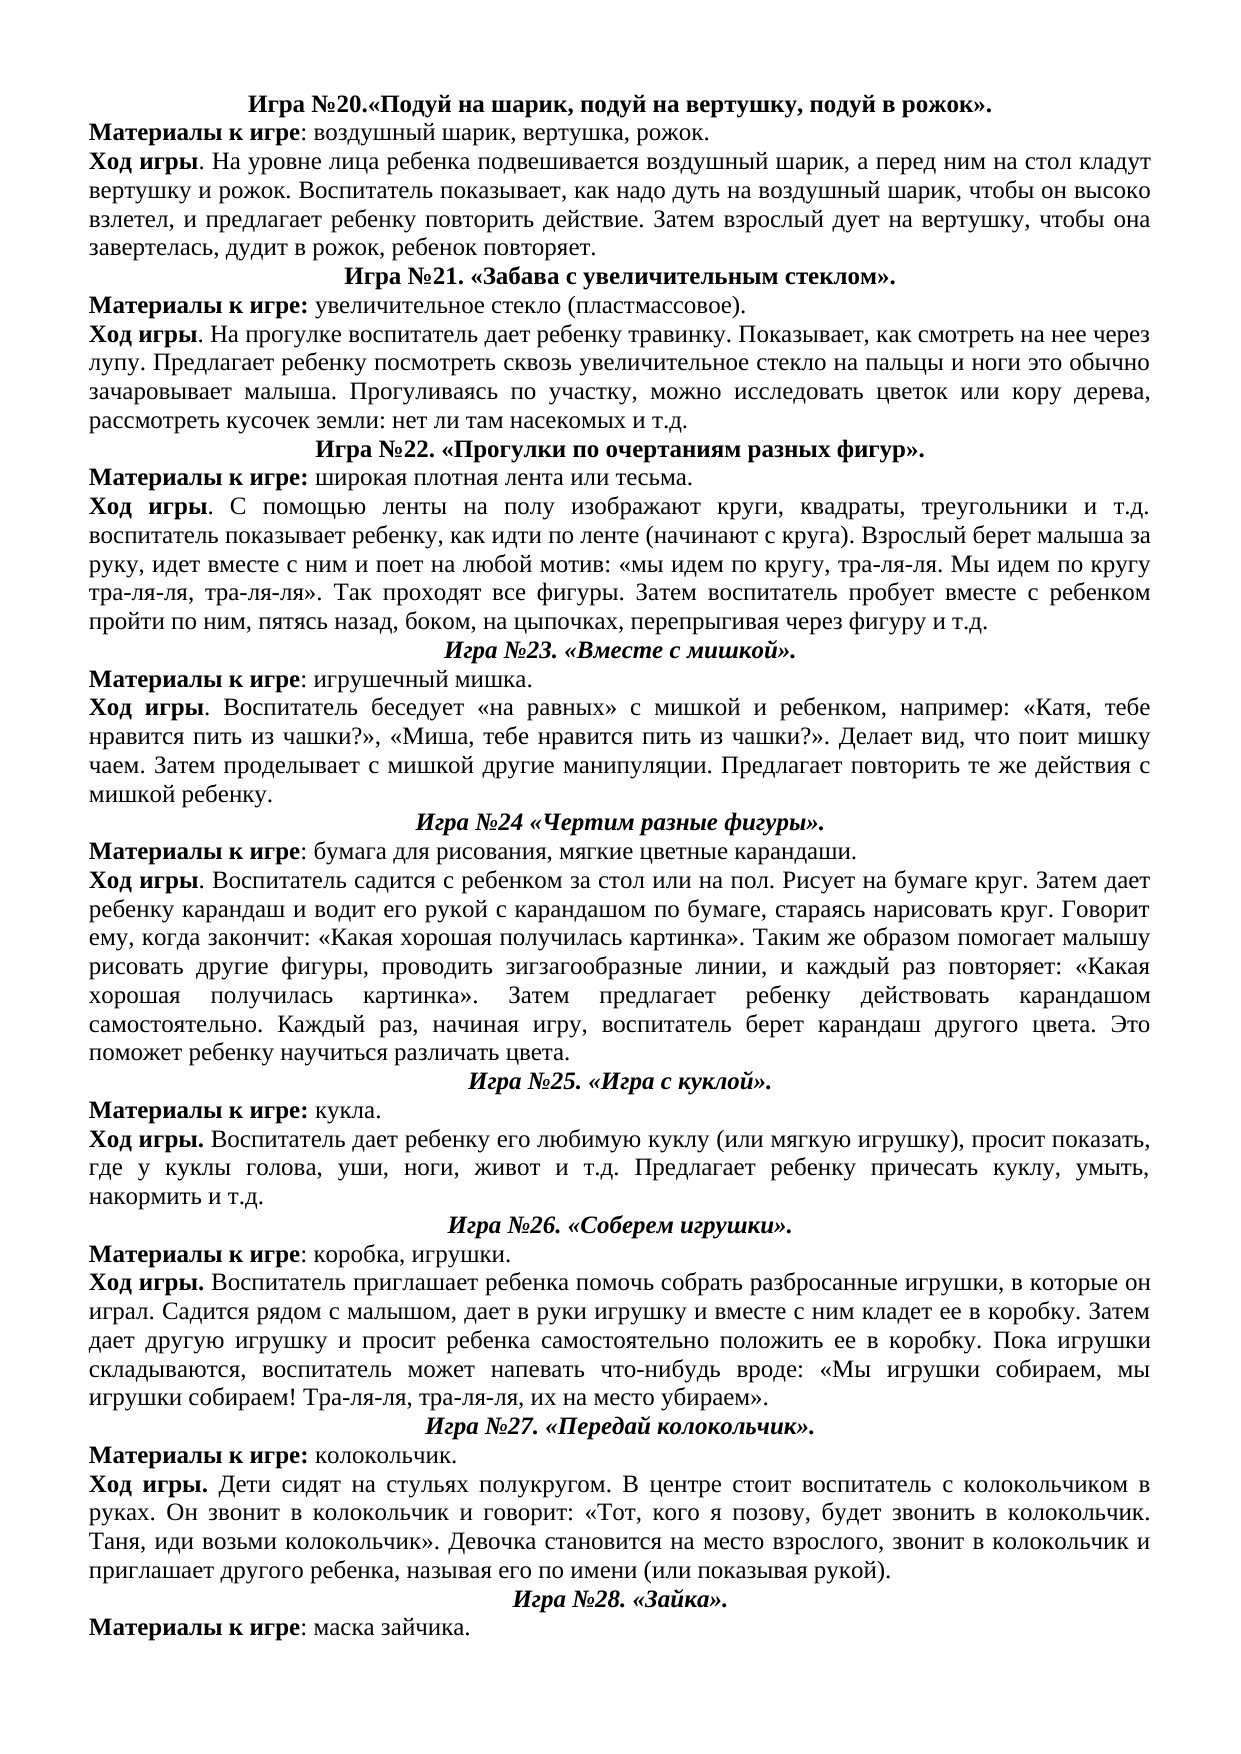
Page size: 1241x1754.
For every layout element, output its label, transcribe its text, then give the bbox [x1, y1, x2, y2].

text Материалы к игре: коробка, игрушки. [89, 1239, 1152, 1267]
text Ход игры. Воспитатель беседует «на равных» с мишкой и ребенком, например: «Катя, тебе нравится пить из чашки?», «Миша, тебе нравится пить из чашки?». Делает вид, что поит мишку чаем. Затем проделывает с мишкой другие манипуляции. Предлагает повторить те же действия с мишкой ребенку. [89, 692, 1152, 807]
text Ход игры. На прогулке воспитатель дает ребенку травинку. Показывает, как смотреть на нее через лупу. Предлагает ребенку посмотреть сквозь увеличительное стекло на пальцы и ноги это обычно зачаровывает малыша. Прогуливаясь по участку, можно исследовать цветок или кору дерева, рассмотреть кусочек земли: нет ли там насекомых и т.д. [89, 319, 1152, 434]
text Игра №21. «Забава с увеличительным стеклом». [89, 261, 1152, 290]
text Материалы к игре: широкая плотная лента или тесьма. [89, 462, 1152, 491]
text Материалы к игре: кукла. [89, 1095, 1152, 1124]
text Игра №26. «Соберем игрушки». [89, 1210, 1152, 1239]
text Материалы к игре: воздушный шарик, вертушка, рожок. [89, 117, 1152, 146]
text Ход игры. На уровне лица ребенка подвешивается воздушный шарик, а перед ним на стол кладут вертушку и рожок. Воспитатель показывает, как надо дуть на воздушный шарик, чтобы он высоко взлетел, и предлагает ребенку повторить действие. Затем взрослый дует на вертушку, чтобы она завертелась, дудит в рожок, ребенок повторяет. [89, 146, 1152, 261]
text Игра №23. «Вместе с мишкой». [89, 635, 1152, 664]
text Игра №25. «Игра с куклой». [89, 1066, 1152, 1095]
text Игра №24 «Чертим разные фигуры». [89, 807, 1152, 836]
text Игра №28. «Зайка». [89, 1584, 1152, 1612]
text Материалы к игре: игрушечный мишка. [89, 664, 1152, 692]
text Материалы к игре: колокольчик. [89, 1440, 1152, 1469]
text Материалы к игре: увеличительное стекло (пластмассовое). [89, 290, 1152, 319]
text Ход игры. Воспитатель садится с ребенком за стол или на пол. Рисует на бумаге круг. Затем дает ребенку карандаш и водит его рукой с карандашом по бумаге, стараясь нарисовать круг. Говорит ему, когда закончит: «Какая хорошая получилась картинка». Таким же образом помогает малышу рисовать другие фигуры, проводить зигзагообразные линии, и каждый раз повторяет: «Какая хорошая получилась картинка». Затем предлагает ребенку действовать карандашом самостоятельно. Каждый раз, начиная игру, воспитатель берет карандаш другого цвета. Это поможет ребенку научиться различать цвета. [89, 865, 1152, 1066]
text Материалы к игре: маска зайчика. [89, 1612, 1152, 1641]
text Игра №22. «Прогулки по очертаниям разных фигур». [89, 434, 1152, 462]
text Игра №20.«Подуй на шарик, подуй на вертушку, подуй в рожок». [89, 89, 1152, 117]
text Ход игры. С помощью ленты на полу изображают круги, квадраты, треугольники и т.д. воспитатель показывает ребенку, как идти по ленте (начинают с круга). Взрослый берет малыша за руку, идет вместе с ним и поет на любой мотив: «мы идем по кругу, тра-ля-ля. Мы идем по кругу тра-ля-ля, тра-ля-ля». Так проходят все фигуры. Затем воспитатель пробует вместе с ребенком пройти по ним, пятясь назад, боком, на цыпочках, перепрыгивая через фигуру и т.д. [89, 491, 1152, 635]
text Игра №27. «Передай колокольчик». [89, 1411, 1152, 1440]
text Ход игры. Воспитатель приглашает ребенка помочь собрать разбросанные игрушки, в которые он играл. Садится рядом с малышом, дает в руки игрушку и вместе с ним кладет ее в коробку. Затем дает другую игрушку и просит ребенка самостоятельно положить ее в коробку. Пока игрушки складываются, воспитатель может напевать что-нибудь вроде: «Мы игрушки собираем, мы игрушки собираем! Тра-ля-ля, тра-ля-ля, их на место убираем». [89, 1267, 1152, 1411]
text Ход игры. Воспитатель дает ребенку его любимую куклу (или мягкую игрушку), просит показать, где у куклы голова, уши, ноги, живот и т.д. Предлагает ребенку причесать куклу, умыть, накормить и т.д. [89, 1124, 1152, 1210]
text Материалы к игре: бумага для рисования, мягкие цветные карандаши. [89, 836, 1152, 865]
text Ход игры. Дети сидят на стульях полукругом. В центре стоит воспитатель с колокольчиком в руках. Он звонит в колокольчик и говорит: «Тот, кого я позову, будет звонить в колокольчик. Таня, иди возьми колокольчик». Девочка становится на место взрослого, звонит в колокольчик и приглашает другого ребенка, называя его по имени (или показывая рукой). [89, 1469, 1152, 1584]
